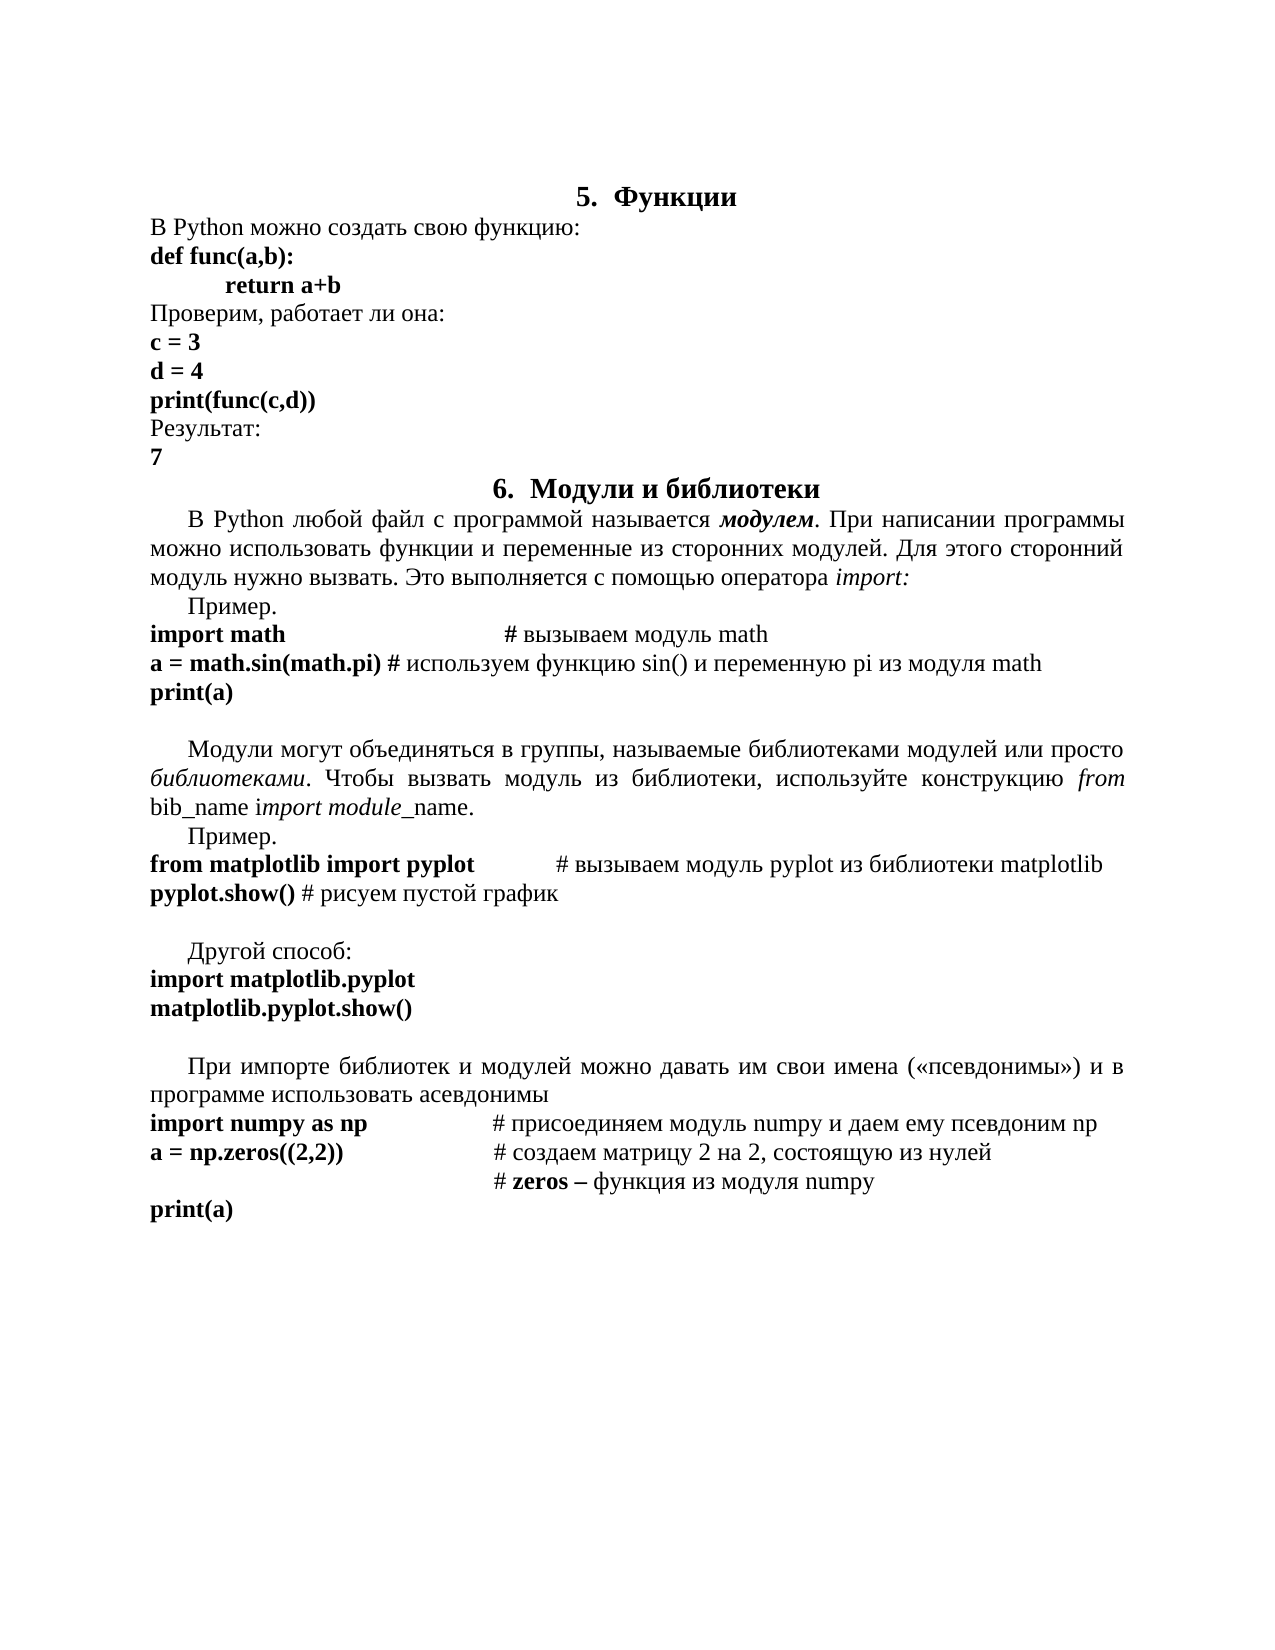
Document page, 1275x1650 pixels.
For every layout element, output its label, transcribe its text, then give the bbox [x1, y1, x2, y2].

text pyplot.show() # рисуем пустой график [150, 878, 1125, 907]
text import matplotlib.pyplot [150, 964, 1125, 993]
text import numpy as np # присоединяем модуль numpy и даем ему псевдоним np [150, 1108, 1125, 1137]
text a = math.sin(math.pi) # используем функцию sin() и переменную pi из модуля math [150, 648, 1125, 677]
list Функции [187, 179, 1125, 212]
text print(a) [150, 1194, 1125, 1223]
text # zeros – функция из модуля numpy [150, 1166, 1125, 1194]
text return a+b [150, 270, 1125, 298]
text from matplotlib import pyplot # вызываем модуль pyplot из библиотеки matplotlib [150, 849, 1125, 878]
text c = 3 [150, 327, 1125, 356]
text a = np.zeros((2,2)) # создаем матрицу 2 на 2, состоящую из нулей [150, 1137, 1125, 1166]
text Другой способ: [150, 936, 1125, 964]
text Пример. [150, 821, 1125, 849]
text def func(a,b): [150, 241, 1125, 270]
text Проверим, работает ли она: [150, 298, 1125, 327]
text Пример. [150, 591, 1125, 619]
text print(a) [150, 677, 1125, 706]
text При импорте библиотек и модулей можно давать им свои имена («псевдонимы») и в программе использовать асевдонимы [150, 1051, 1125, 1108]
text Модули могут объединяться в группы, называемые библиотеками модулей или просто библиотеками. Чтобы вызвать модуль из библиотеки, используйте конструкцию from bib_name import module_name. [150, 734, 1125, 821]
text d = 4 [150, 356, 1125, 385]
text В Python можно создать свою функцию: [150, 212, 1125, 241]
text Результат: [150, 413, 1125, 442]
text В Python любой файл с программой называется модулем. При написании программы можно использовать функции и переменные из сторонних модулей. Для этого сторонний модуль нужно вызвать. Это выполняется с помощью оператора import: [150, 504, 1125, 591]
text import math # вызываем модуль math [150, 619, 1125, 648]
text print(func(c,d)) [150, 385, 1125, 413]
text matplotlib.pyplot.show() [150, 993, 1125, 1022]
list Модули и библиотеки [187, 471, 1125, 504]
text 7 [150, 442, 1125, 471]
